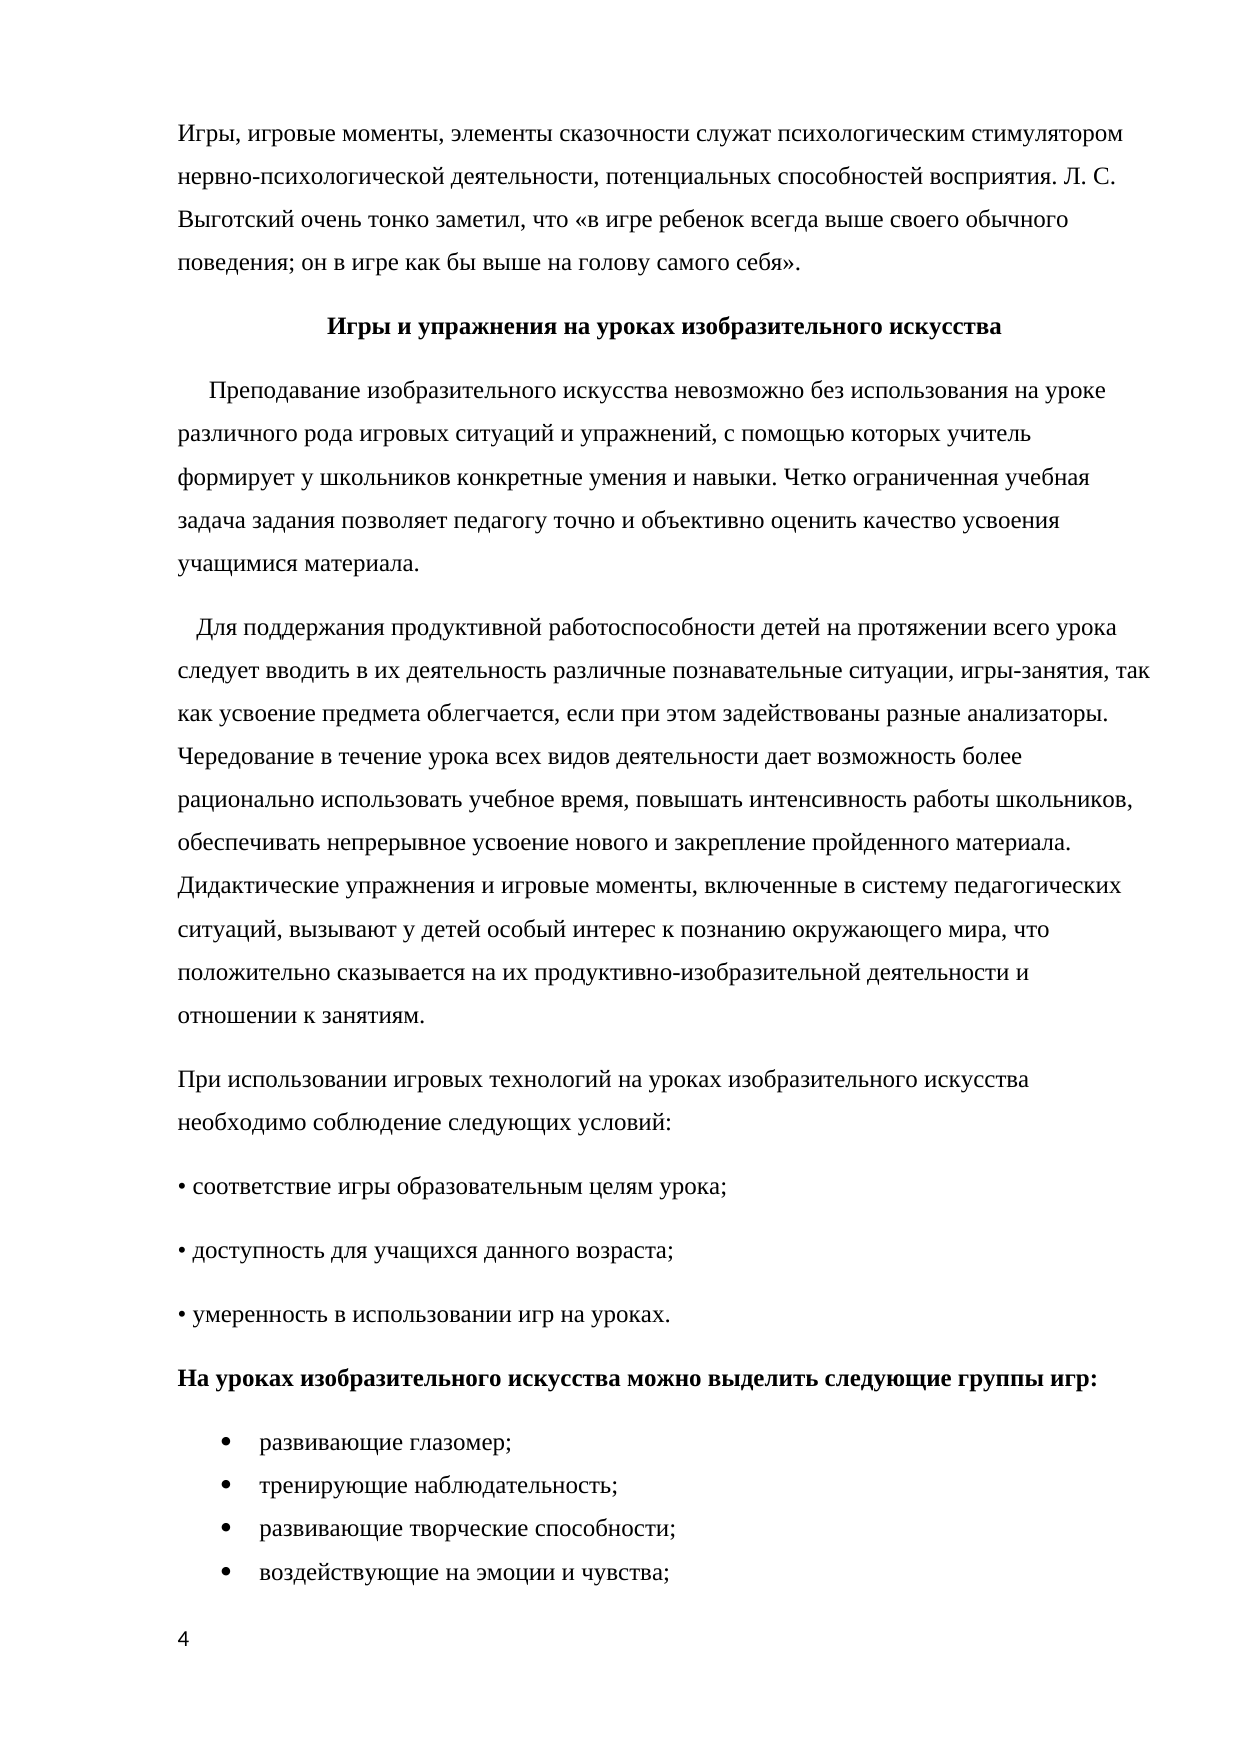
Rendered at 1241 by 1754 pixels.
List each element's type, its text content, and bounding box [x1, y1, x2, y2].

text Преподавание изобразительного искусства невозможно без использования на уроке различного рода игровых ситуаций и упражнений, с помощью которых учитель формирует у школьников конкретные умения и навыки. Четко ограниченная учебная задача задания позволяет педагогу точно и объективно оценить качество усвоения учащимися материала. [177, 375, 1152, 577]
list развивающие глазомер; [222, 1427, 1152, 1456]
text При использовании игровых технологий на уроках изобразительного искусства необходимо соблюдение следующих условий: [177, 1064, 1152, 1136]
text Игры, игровые моменты, элементы сказочности служат психологическим стимулятором нервно-психологической деятельности, потенциальных способностей восприятия. Л. С. Выготский очень тонко заметил, что «в игре ребенок всегда выше своего обычного поведения; он в игре как бы выше на голову самого себя». [177, 118, 1152, 276]
text На уроках изобразительного искусства можно выделить следующие группы игр: [177, 1363, 1152, 1392]
text • умеренность в использовании игр на уроках. [177, 1299, 1152, 1328]
text Игры и упражнения на уроках изобразительного искусства [177, 311, 1152, 340]
text Для поддержания продуктивной работоспособности детей на протяжении всего урока следует вводить в их деятельность различные познавательные ситуации, игры-занятия, так как усвоение предмета облегчается, если при этом задействованы разные анализаторы. Чередование в течение урока всех видов деятельности дает возможность более рационально использовать учебное время, повышать интенсивность работы школьников, обеспечивать непрерывное усвоение нового и закрепление пройденного материала. Дидактические упражнения и игровые моменты, включенные в систему педагогических ситуаций, вызывают у детей особый интерес к познанию окружающего мира, что положительно сказывается на их продуктивно-изобразительной деятельности и отношении к занятиям. [177, 612, 1152, 1029]
text • соответствие игры образовательным целям урока; [177, 1171, 1152, 1200]
list тренирующие наблюдательность; [222, 1470, 1152, 1499]
list развивающие творческие способности; [222, 1513, 1152, 1542]
list воздействующие на эмоции и чувства; [222, 1557, 1152, 1585]
text • доступность для учащихся данного возраста; [177, 1235, 1152, 1264]
